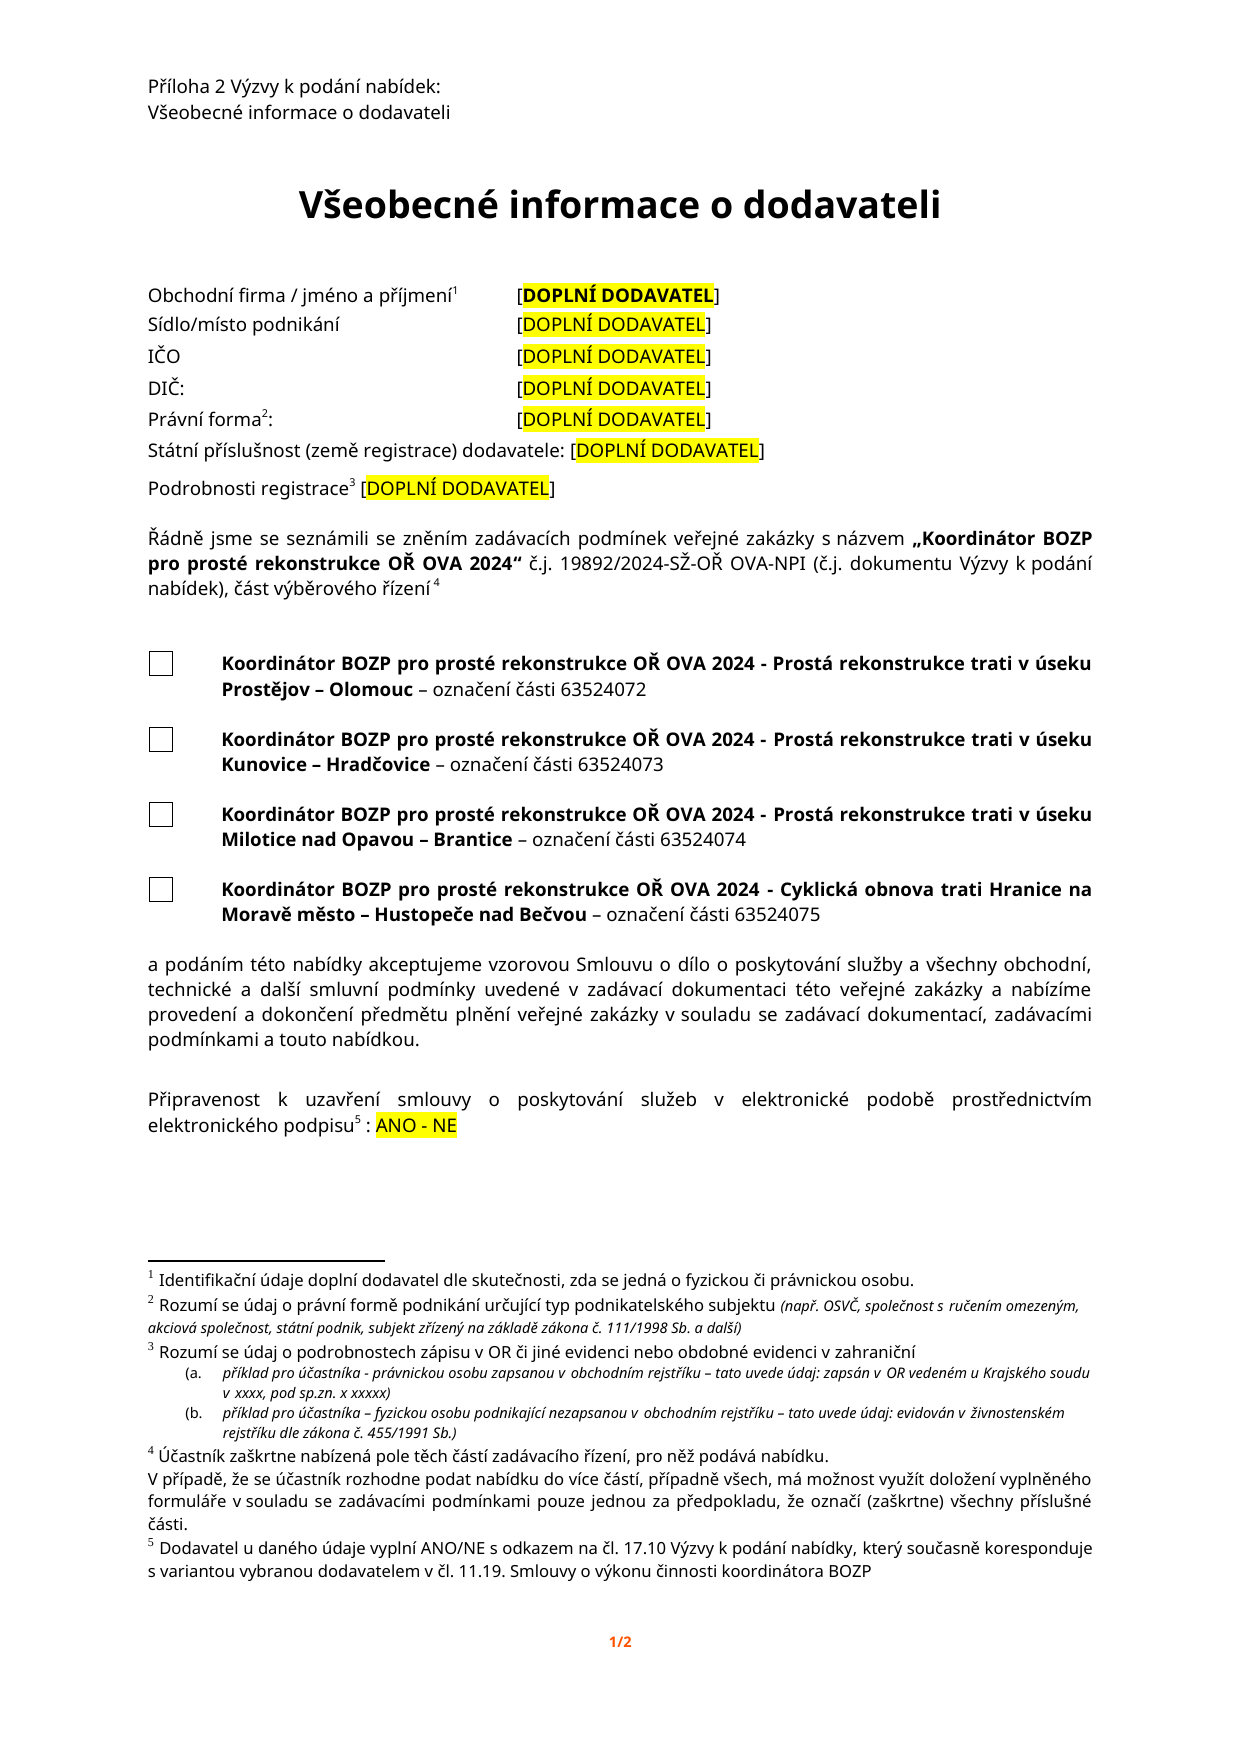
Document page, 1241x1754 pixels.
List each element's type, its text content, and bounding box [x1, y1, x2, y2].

text Podrobnosti registrace [549, 475, 1093, 500]
text Státní příslušnost (země registrace) dodavatele: [148, 437, 1093, 462]
text IČO [705, 344, 1093, 369]
text Připravenost k uzavření smlouvy o poskytování služeb v elektronické podobě prostřednictvím elektronického podpisu : [148, 1087, 1093, 1138]
text Řádně jsme se seznámili se zněním zadávacích podmínek veřejné zakázky s názvem „Koordinátor BOZP pro prosté rekonstrukce OŘ OVA 2024“ č.j. 19892/2024-SŽ-OŘ OVA-NPI (č.j. dokumentu Výzvy k podání nabídek), část výběrového řízení [148, 525, 1093, 600]
title Všeobecné informace o dodavateli [148, 178, 1093, 229]
text Koordinátor BOZP pro prosté rekonstrukce OŘ OVA 2024 - Prostá rekonstrukce trati v úseku Prostějov – Olomouc – označení části 63524072 [148, 651, 1093, 702]
text DIČ: [705, 375, 1093, 400]
text Právní forma: [705, 406, 1093, 431]
text Právní forma: [148, 406, 523, 431]
text IČO [148, 344, 523, 369]
text Obchodní firma / jméno a příjmení [148, 279, 1093, 308]
text Koordinátor BOZP pro prosté rekonstrukce OŘ OVA 2024 - Prostá rekonstrukce trati v úseku Milotice nad Opavou – Brantice – označení části 63524074 [148, 802, 1093, 852]
text Podrobnosti registrace [148, 475, 366, 500]
text DIČ: [148, 375, 523, 400]
text Koordinátor BOZP pro prosté rekonstrukce OŘ OVA 2024 - Cyklická obnova trati Hranice na Moravě město – Hustopeče nad Bečvou – označení části 63524075 [148, 877, 1093, 927]
text a podáním této nabídky akceptujeme vzorovou Smlouvu o dílo o poskytování služby a všechny obchodní, technické a další smluvní podmínky uvedené v zadávací dokumentaci této veřejné zakázky a nabízíme provedení a dokončení předmětu plnění veřejné zakázky v souladu se zadávací dokumentací, zadávacími podmínkami a touto nabídkou. [148, 952, 1093, 1052]
text Sídlo/místo podnikání [DOPLNÍ DODAVATEL] [148, 308, 1093, 337]
text Koordinátor BOZP pro prosté rekonstrukce OŘ OVA 2024 - Prostá rekonstrukce trati v úseku Kunovice – Hradčovice – označení části 63524073 [148, 727, 1093, 777]
